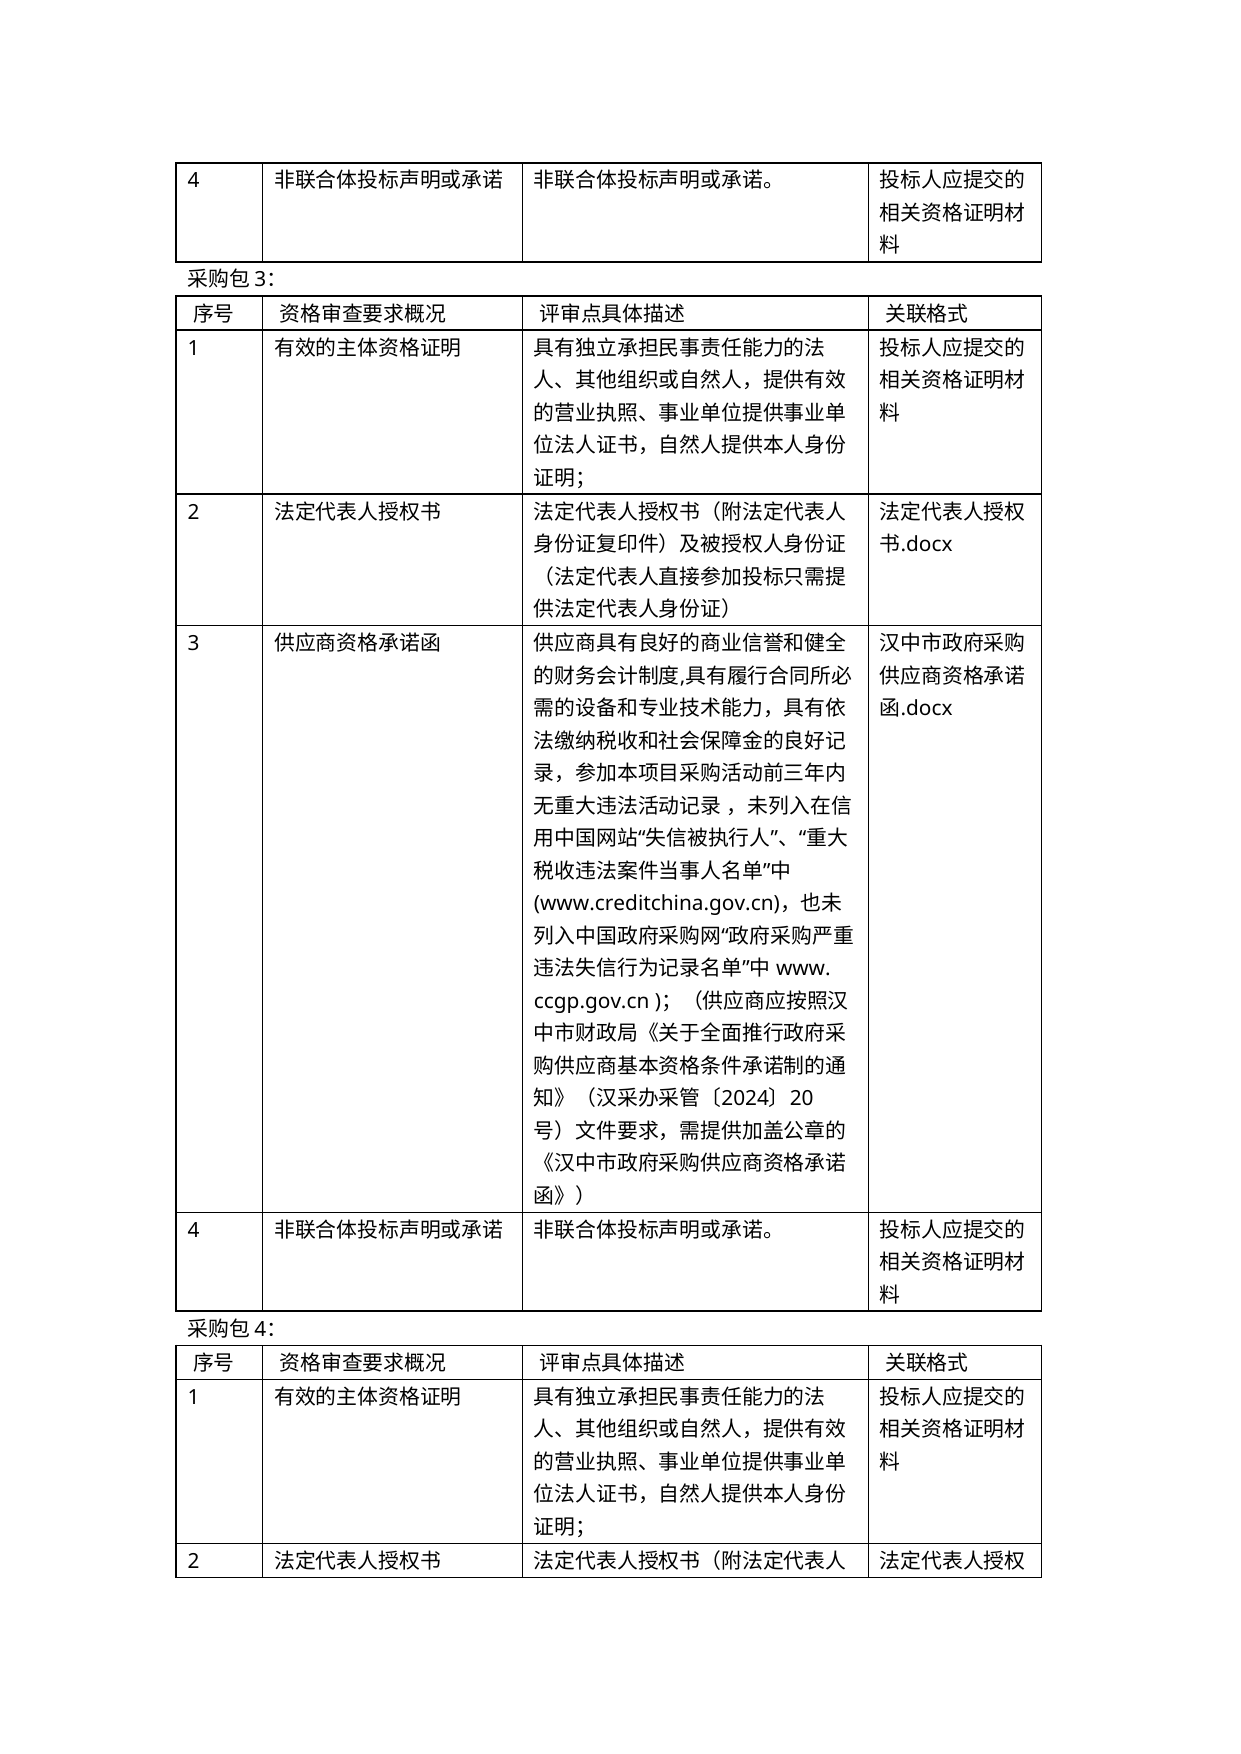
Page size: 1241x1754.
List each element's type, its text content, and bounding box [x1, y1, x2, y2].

table_cell 1 [177, 331, 262, 493]
table_cell 投标人应提交的相关资格证明材料 [869, 164, 1041, 261]
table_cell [523, 1544, 868, 1577]
table_cell 非联合体投标声明或承诺。 [523, 1213, 868, 1310]
table_cell 投标人应提交的相关资格证明材料 [869, 331, 1041, 493]
table_cell 4 [177, 1213, 262, 1310]
table_cell 具有独立承担民事责任能力的法人、其他组织或自然人，提供有效的营业执照、事业单位提供事业单位法人证书，自然人提供本人身份证明； [523, 1380, 868, 1543]
table_cell 供应商资格承诺函 [263, 626, 522, 1211]
table_cell 有效的主体资格证明 [263, 331, 522, 493]
table_header 序号 [177, 1346, 262, 1378]
table_cell 非联合体投标声明或承诺 [263, 1213, 522, 1310]
table_cell 法定代表人授权书.docx [869, 495, 1041, 625]
table_header 关联格式 [869, 1346, 1041, 1378]
table_cell 法定代表人授权书 [263, 495, 522, 625]
table_header 资格审查要求概况 [263, 297, 522, 329]
table_cell 2 [177, 495, 262, 625]
table_header 评审点具体描述 [523, 1346, 868, 1378]
table_cell 法定代表人授权书 [263, 1544, 522, 1577]
table_cell 2 [177, 1544, 262, 1577]
table_cell 汉中市政府采购供应商资格承诺函.docx [869, 626, 1041, 1211]
table_header 关联格式 [869, 297, 1041, 329]
table_cell 法定代表人授权书（附法定代表人身份证复印件）及被授权人身份证（法定代表人直接参加投标只需提供法定代表人身份证） [523, 495, 868, 625]
table_cell 3 [177, 626, 262, 1211]
table_cell 1 [177, 1380, 262, 1543]
table_cell 非联合体投标声明或承诺 [263, 164, 522, 261]
table_cell 4 [177, 164, 262, 261]
table_cell 有效的主体资格证明 [263, 1380, 522, 1543]
table_cell 非联合体投标声明或承诺。 [523, 164, 868, 261]
table_cell 供应商具有良好的商业信誉和健全的财务会计制度,具有履行合同所必需的设备和专业技术能力，具有依法缴纳税收和社会保障金的良好记录，参加本项目采购活动前三年内无重大违法活动记录 ，未列入在信用中国网站“失信被执行人”、“重大税收违法案件当事人名单”中(www.creditchina.gov.cn)，也未列入中国政府采购网“政府采购严重违法失信行为记录名单”中 www. ccgp.gov.cn )；（供应商应按照汉中市财政局《关于全面推行政府采购供应商基本资格条件承诺制的通知》（汉采办采管〔2024〕20号）文件要求，需提供加盖公章的《汉中市政府采购供应商资格承诺函》） [523, 626, 868, 1211]
text 采购包4： [187, 1312, 1053, 1344]
table_header 资格审查要求概况 [263, 1346, 522, 1378]
table_cell 投标人应提交的相关资格证明材料 [869, 1213, 1041, 1310]
table_cell 具有独立承担民事责任能力的法人、其他组织或自然人，提供有效的营业执照、事业单位提供事业单位法人证书，自然人提供本人身份证明； [523, 331, 868, 493]
table_header 评审点具体描述 [523, 297, 868, 329]
text 采购包3： [187, 263, 1053, 295]
table_cell 投标人应提交的相关资格证明材料 [869, 1380, 1041, 1543]
table_header 序号 [177, 297, 262, 329]
table_cell 法定代表人授权书.docx [869, 1544, 1041, 1577]
